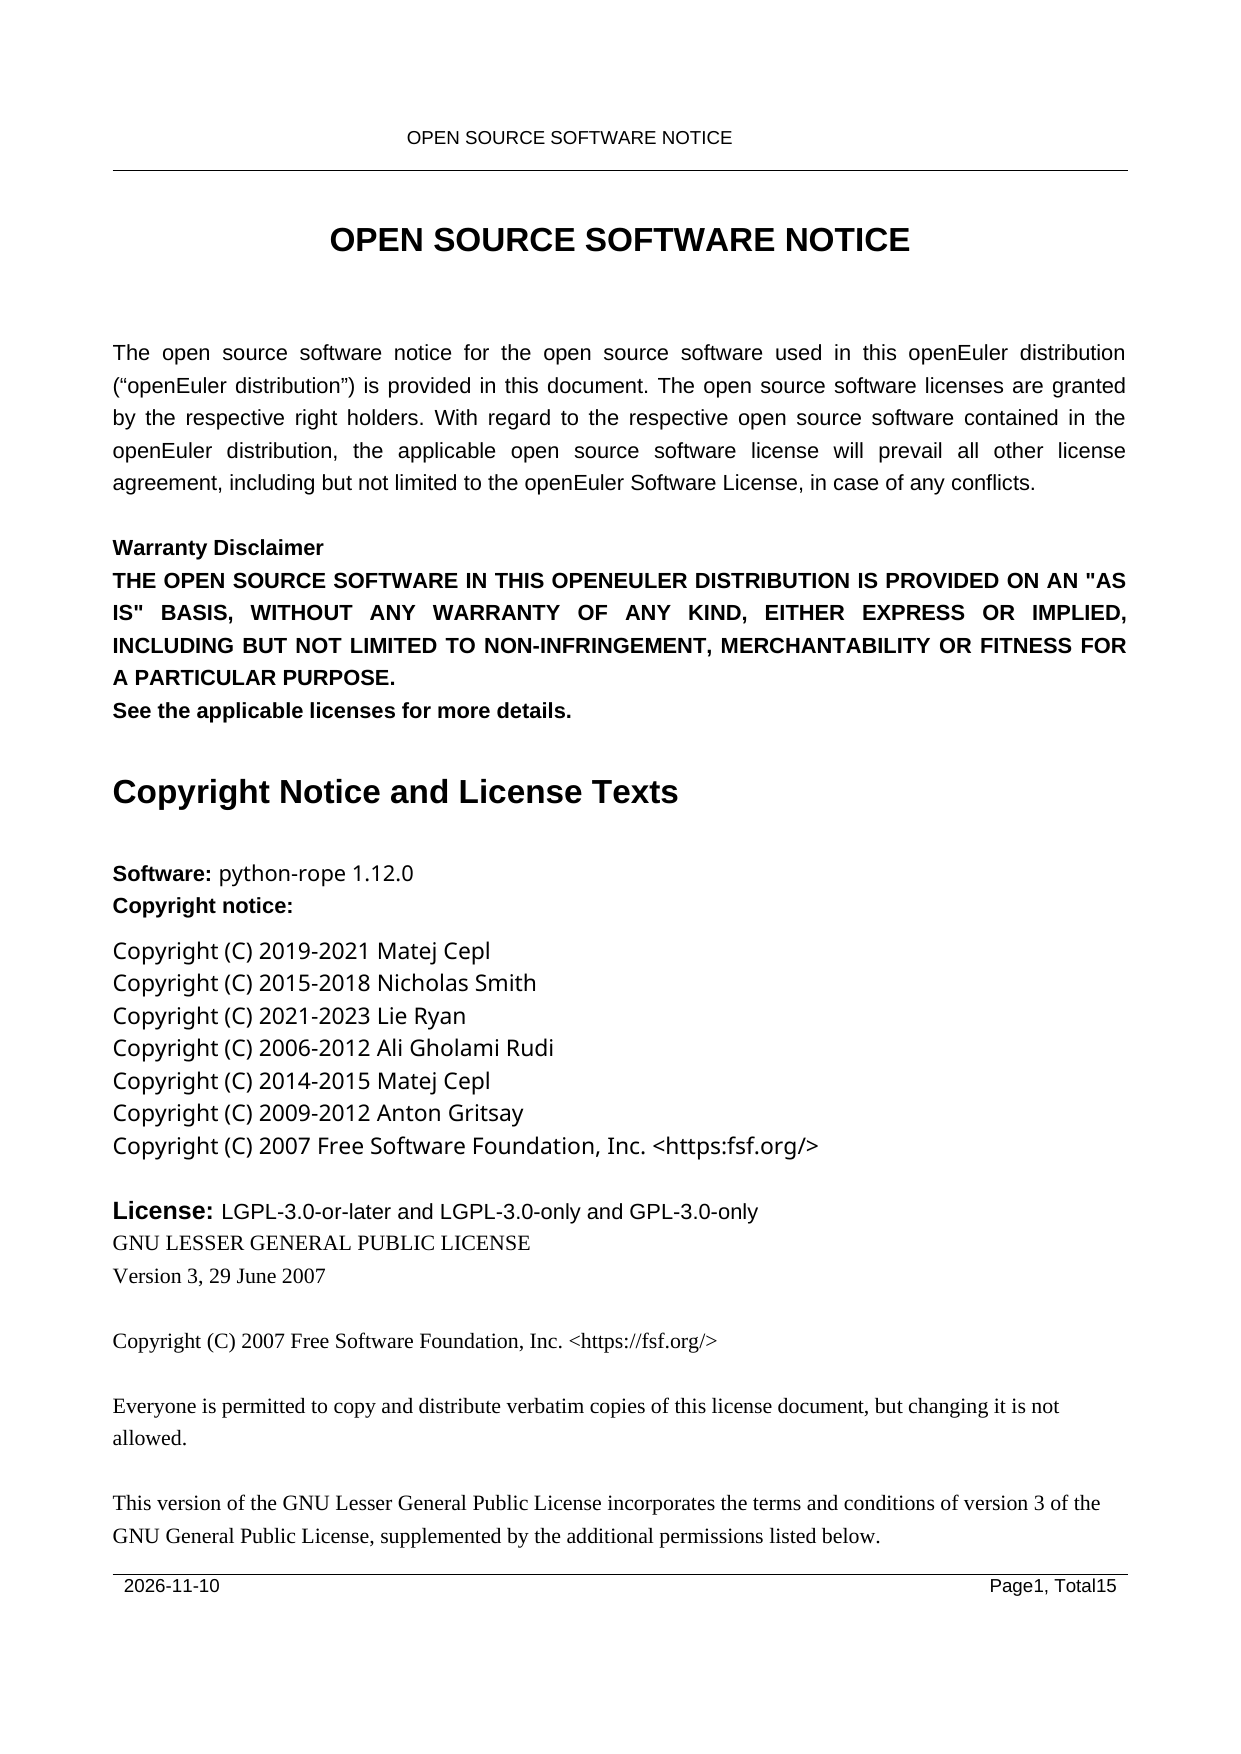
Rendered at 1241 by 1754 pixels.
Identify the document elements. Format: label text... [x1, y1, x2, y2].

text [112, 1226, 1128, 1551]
text Copyright Notice and License Texts [112, 759, 1128, 824]
text THE OPEN SOURCE SOFTWARE IN THIS OPENEULER DISTRIBUTION IS PROVIDED ON AN "AS IS" BASIS, WITHOUT ANY WARRANTY OF ANY KIND, EITHER EXPRESS OR IMPLIED, INCLUDING BUT NOT LIMITED TO NON-INFRINGEMENT, MERCHANTABILITY OR FITNESS FOR A PARTICULAR PURPOSE. See the applicable licenses for more details. [112, 564, 1128, 726]
text Warranty Disclaimer [112, 531, 1128, 564]
text The open source software notice for the open source software used in this openEuler distribution (“openEuler distribution”) is provided in this document. The open source software licenses are granted by the respective right holders. With regard to the respective open source software contained in the openEuler distribution, the applicable open source software license will prevail all other license agreement, including but not limited to the openEuler Software License, in case of any conflicts. [112, 336, 1128, 499]
text Copyright (C) 2019-2021 Matej Cepl Copyright (C) 2015-2018 Nicholas Smith Copyright (C) 2021-2023 Lie Ryan Copyright (C) 2006-2012 Ali Gholami Rudi Copyright (C) 2014-2015 Matej Cepl Copyright (C) 2009-2012 Anton Gritsay Copyright (C) 2007 Free Software Foundation, Inc. <https:fsf.org/> [112, 934, 1128, 1194]
title Software: python-rope 1.12.0 [112, 856, 1128, 889]
text OPEN SOURCE SOFTWARE NOTICE [112, 206, 1128, 271]
text Copyright notice: [112, 889, 1128, 921]
text License: LGPL-3.0-or-later and LGPL-3.0-only and GPL-3.0-only [112, 1194, 1128, 1226]
